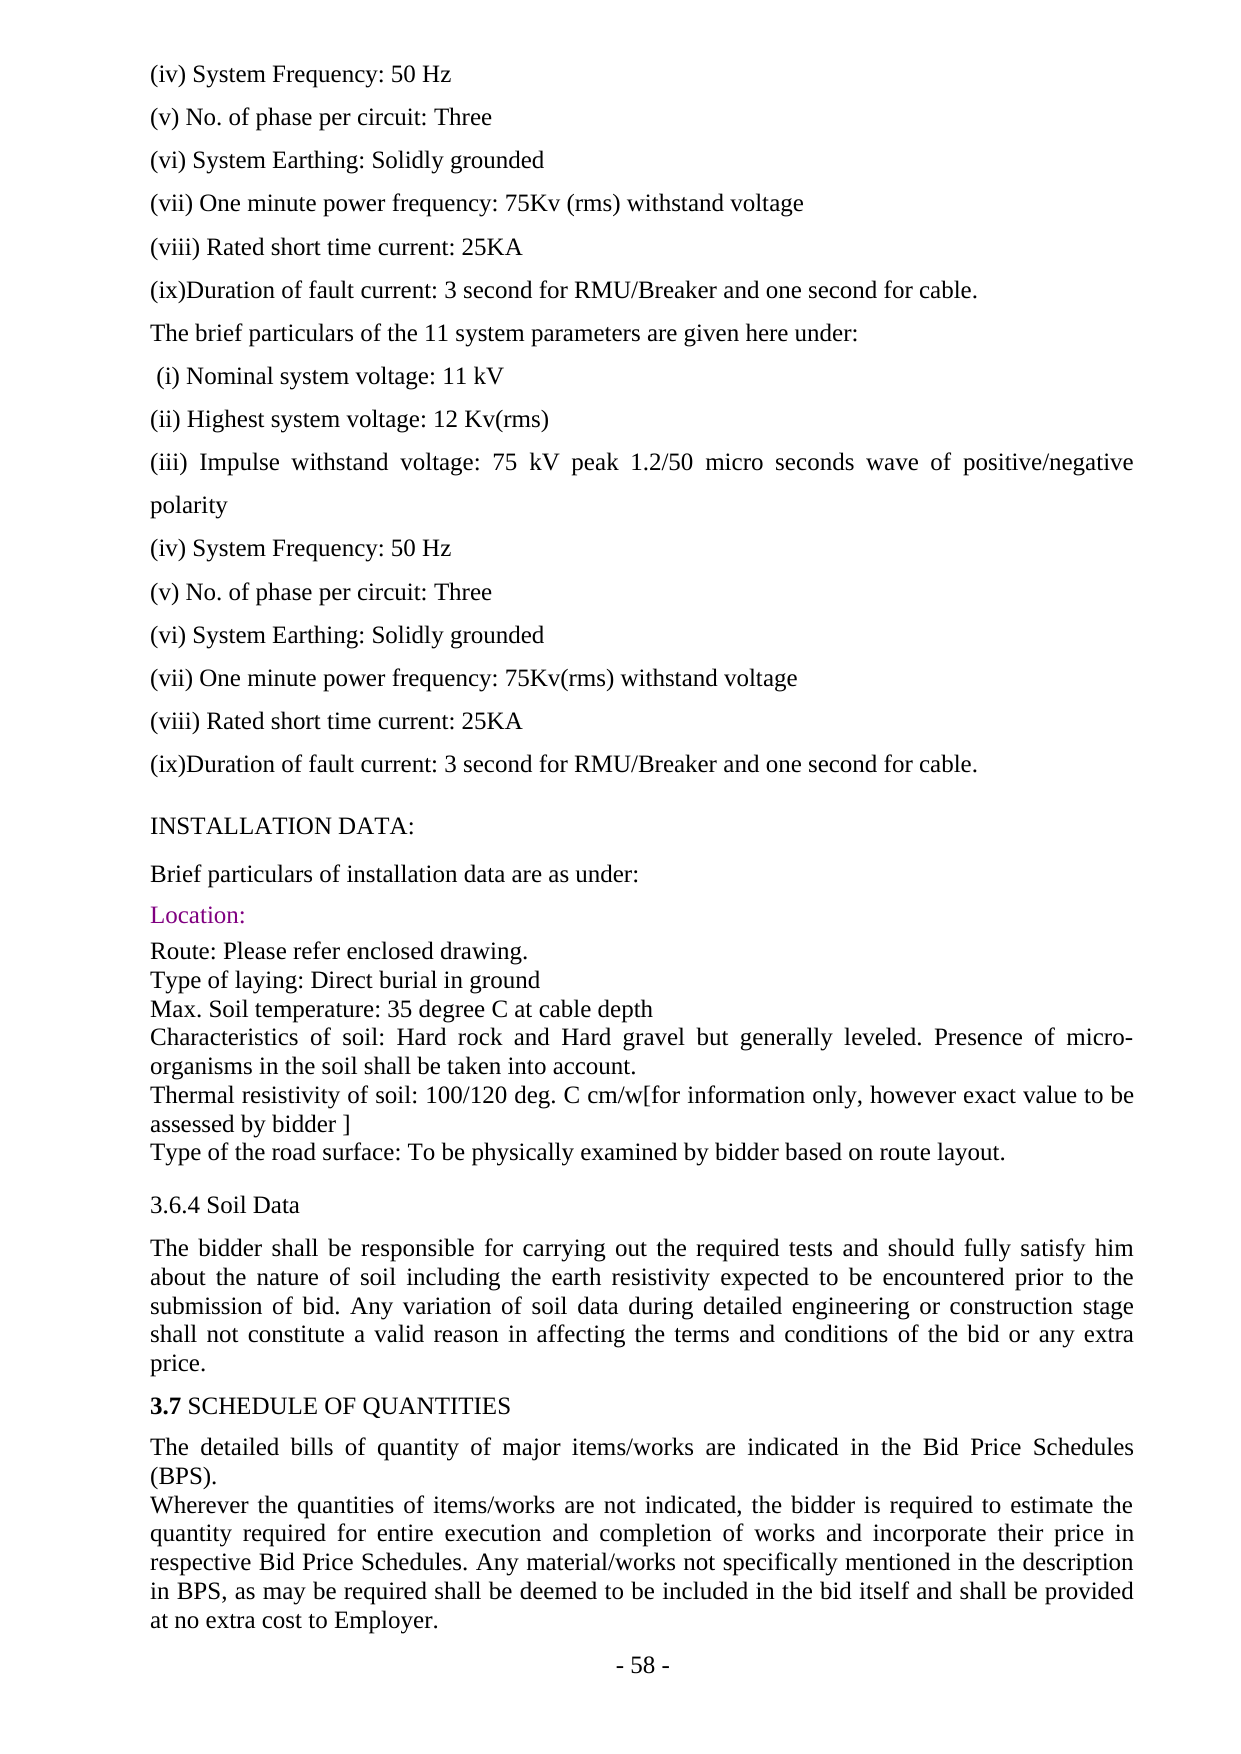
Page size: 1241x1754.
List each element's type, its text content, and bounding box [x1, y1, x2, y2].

text (v) No. of phase per circuit: Three [150, 577, 1135, 605]
text (i) Nominal system voltage: 11 kV [150, 361, 1135, 390]
text (vi) System Earthing: Solidly grounded [150, 145, 1135, 174]
text (viii) Rated short time current: 25KA [150, 232, 1135, 260]
text (ii) Highest system voltage: 12 Kv(rms) [150, 404, 1135, 433]
text The brief particulars of the 11 system parameters are given here under: [150, 318, 1135, 347]
text Type of the road surface: To be physically examined by bidder based on route layout. [150, 1137, 1135, 1166]
text Route: Please refer enclosed drawing. [150, 936, 1135, 965]
text (ix)Duration of fault current: 3 second for RMU/Breaker and one second for cable. [150, 749, 1135, 778]
text Location: [150, 900, 1135, 929]
text INSTALLATION DATA: [150, 811, 1135, 840]
text (iv) System Frequency: 50 Hz [150, 533, 1135, 562]
text Type of laying: Direct burial in ground [150, 965, 1135, 994]
text 3.6.4 Soil Data [150, 1190, 1135, 1219]
text (vi) System Earthing: Solidly grounded [150, 620, 1135, 648]
text Thermal resistivity of soil: 100/120 deg. C cm/w[for information only, however exact value to be assessed by bidder ] [150, 1080, 1135, 1137]
text (iii) Impulse withstand voltage: 75 kV peak 1.2/50 micro seconds wave of positive/negative polarity [150, 447, 1135, 519]
text Max. Soil temperature: 35 degree C at cable depth [150, 994, 1135, 1022]
text Characteristics of soil: Hard rock and Hard gravel but generally leveled. Presence of micro-organisms in the soil shall be taken into account. [150, 1022, 1135, 1080]
text (viii) Rated short time current: 25KA [150, 706, 1135, 735]
text Brief particulars of installation data are as under: [150, 859, 1135, 888]
text The bidder shall be responsible for carrying out the required tests and should fully satisfy him about the nature of soil including the earth resistivity expected to be encountered prior to the submission of bid. Any variation of soil data during detailed engineering or construction stage shall not constitute a valid reason in affecting the terms and conditions of the bid or any extra price. [150, 1233, 1135, 1377]
text 3.7 SCHEDULE OF QUANTITIES [150, 1391, 1135, 1420]
text The detailed bills of quantity of major items/works are indicated in the Bid Price Schedules (BPS). [150, 1432, 1135, 1490]
text (vii) One minute power frequency: 75Kv(rms) withstand voltage [150, 663, 1135, 692]
text (v) No. of phase per circuit: Three [150, 102, 1135, 131]
text (iv) System Frequency: 50 Hz [150, 59, 1135, 88]
text (vii) One minute power frequency: 75Kv (rms) withstand voltage [150, 188, 1135, 217]
text (ix)Duration of fault current: 3 second for RMU/Breaker and one second for cable. [150, 275, 1135, 303]
text Wherever the quantities of items/works are not indicated, the bidder is required to estimate the quantity required for entire execution and completion of works and incorporate their price in respective Bid Price Schedules. Any material/works not specifically mentioned in the description in BPS, as may be required shall be deemed to be included in the bid itself and shall be provided at no extra cost to Employer. [150, 1490, 1135, 1633]
